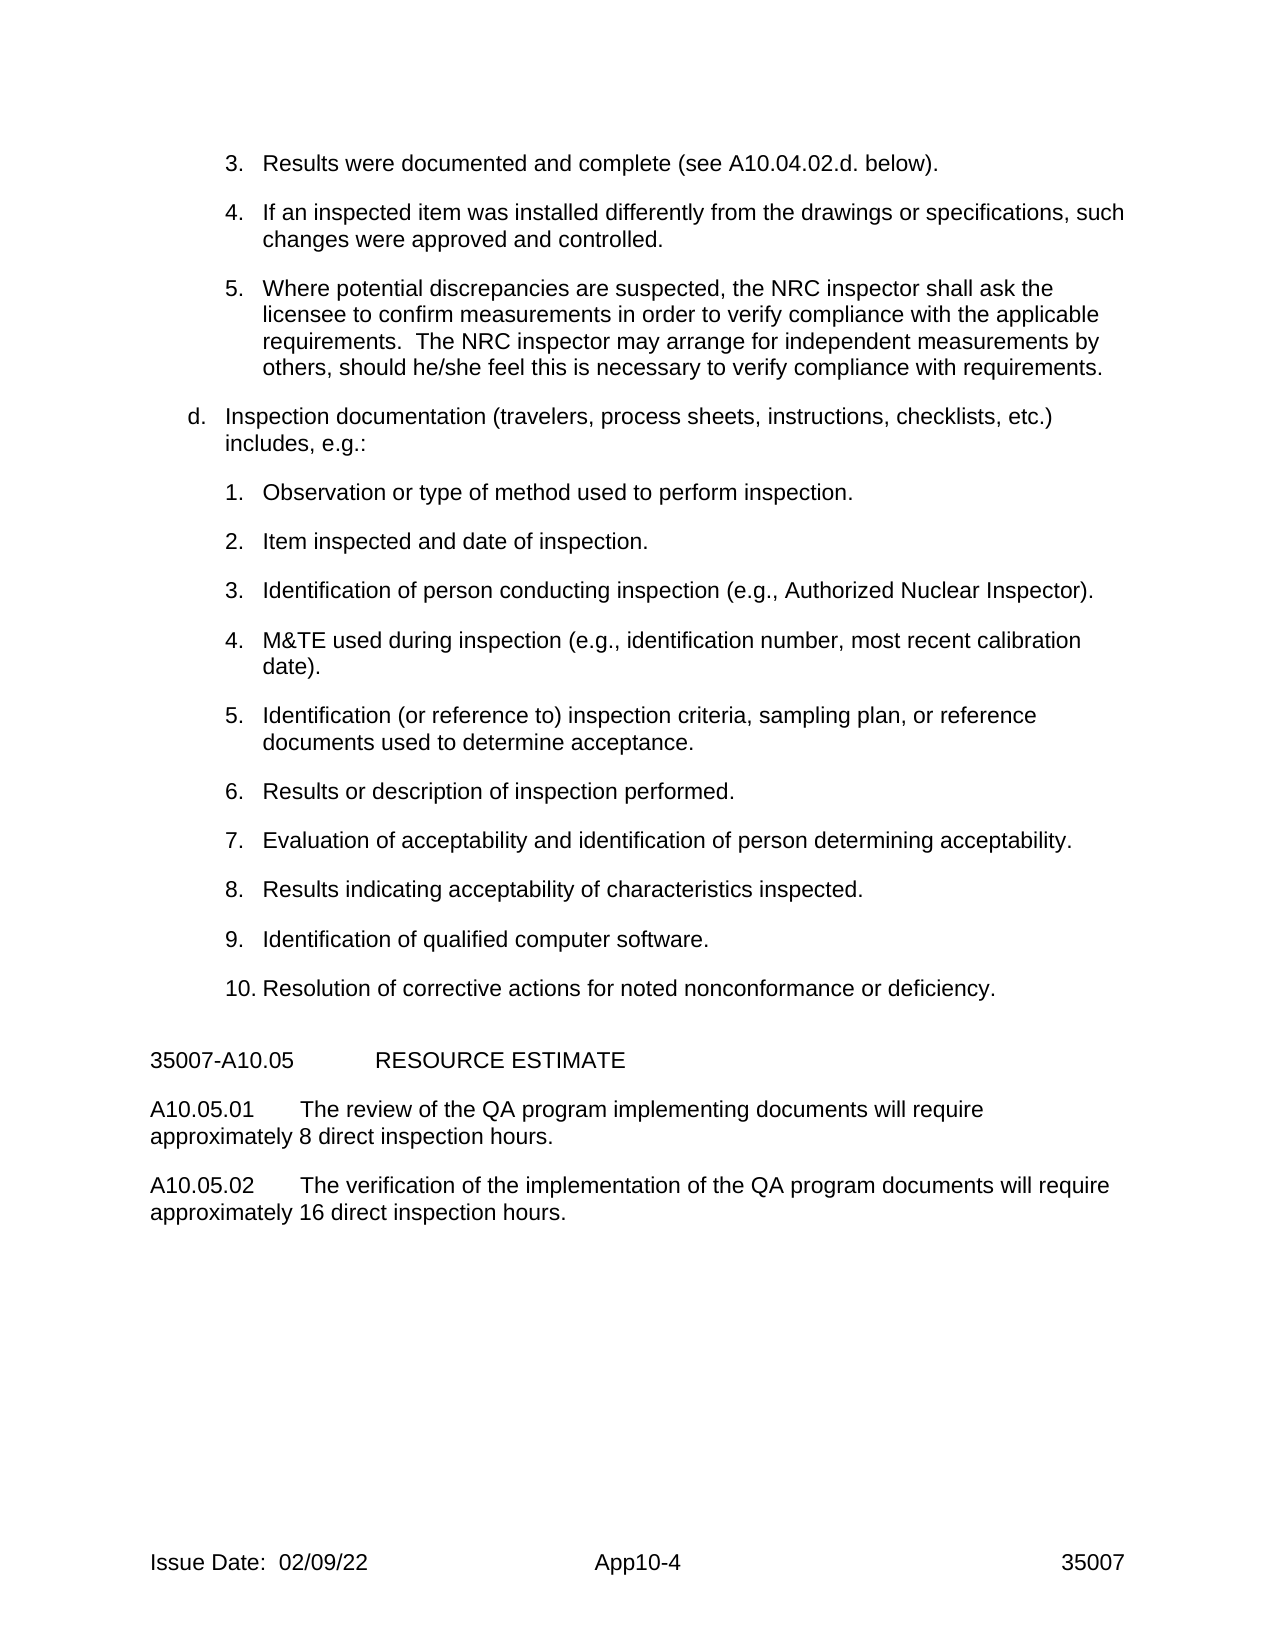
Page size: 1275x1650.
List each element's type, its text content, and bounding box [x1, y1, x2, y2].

text A10.05.02 The verification of the implementation of the QA program documents will require approximately 16 direct inspection hours. [150, 1172, 1125, 1225]
text 10. Resolution of corrective actions for noted nonconformance or deficiency. [225, 975, 1125, 1001]
text A10.05.01 The review of the QA program implementing documents will require approximately 8 direct inspection hours. [150, 1096, 1125, 1149]
text 4. If an inspected item was installed differently from the drawings or specifications, such changes were approved and controlled. [225, 199, 1125, 252]
text 3. Results were documented and complete (see A10.04.02.d. below). [225, 150, 1125, 176]
text 3. Identification of person conducting inspection (e.g., Authorized Nuclear Inspector). [225, 577, 1125, 604]
text 5. Where potential discrepancies are suspected, the NRC inspector shall ask the licensee to confirm measurements in order to verify compliance with the applicable requirements. The NRC inspector may arrange for independent measurements by others, should he/she feel this is necessary to verify compliance with requirements. [225, 275, 1125, 380]
text 6. Results or description of inspection performed. [225, 778, 1125, 804]
text 4. M&TE used during inspection (e.g., identification number, most recent calibration date). [225, 627, 1125, 679]
text 9. Identification of qualified computer software. [225, 926, 1125, 952]
subtitle 35007-A10.05 RESOURCE ESTIMATE [150, 1047, 1125, 1073]
text 1. Observation or type of method used to perform inspection. [225, 479, 1125, 505]
text d. Inspection documentation (travelers, process sheets, instructions, checklists, etc.) includes, e.g.: [187, 403, 1125, 456]
text 7. Evaluation of acceptability and identification of person determining acceptability. [225, 827, 1125, 853]
text 8. Results indicating acceptability of characteristics inspected. [225, 876, 1125, 903]
text 2. Item inspected and date of inspection. [225, 528, 1125, 554]
text 5. Identification (or reference to) inspection criteria, sampling plan, or reference documents used to determine acceptance. [225, 702, 1125, 755]
